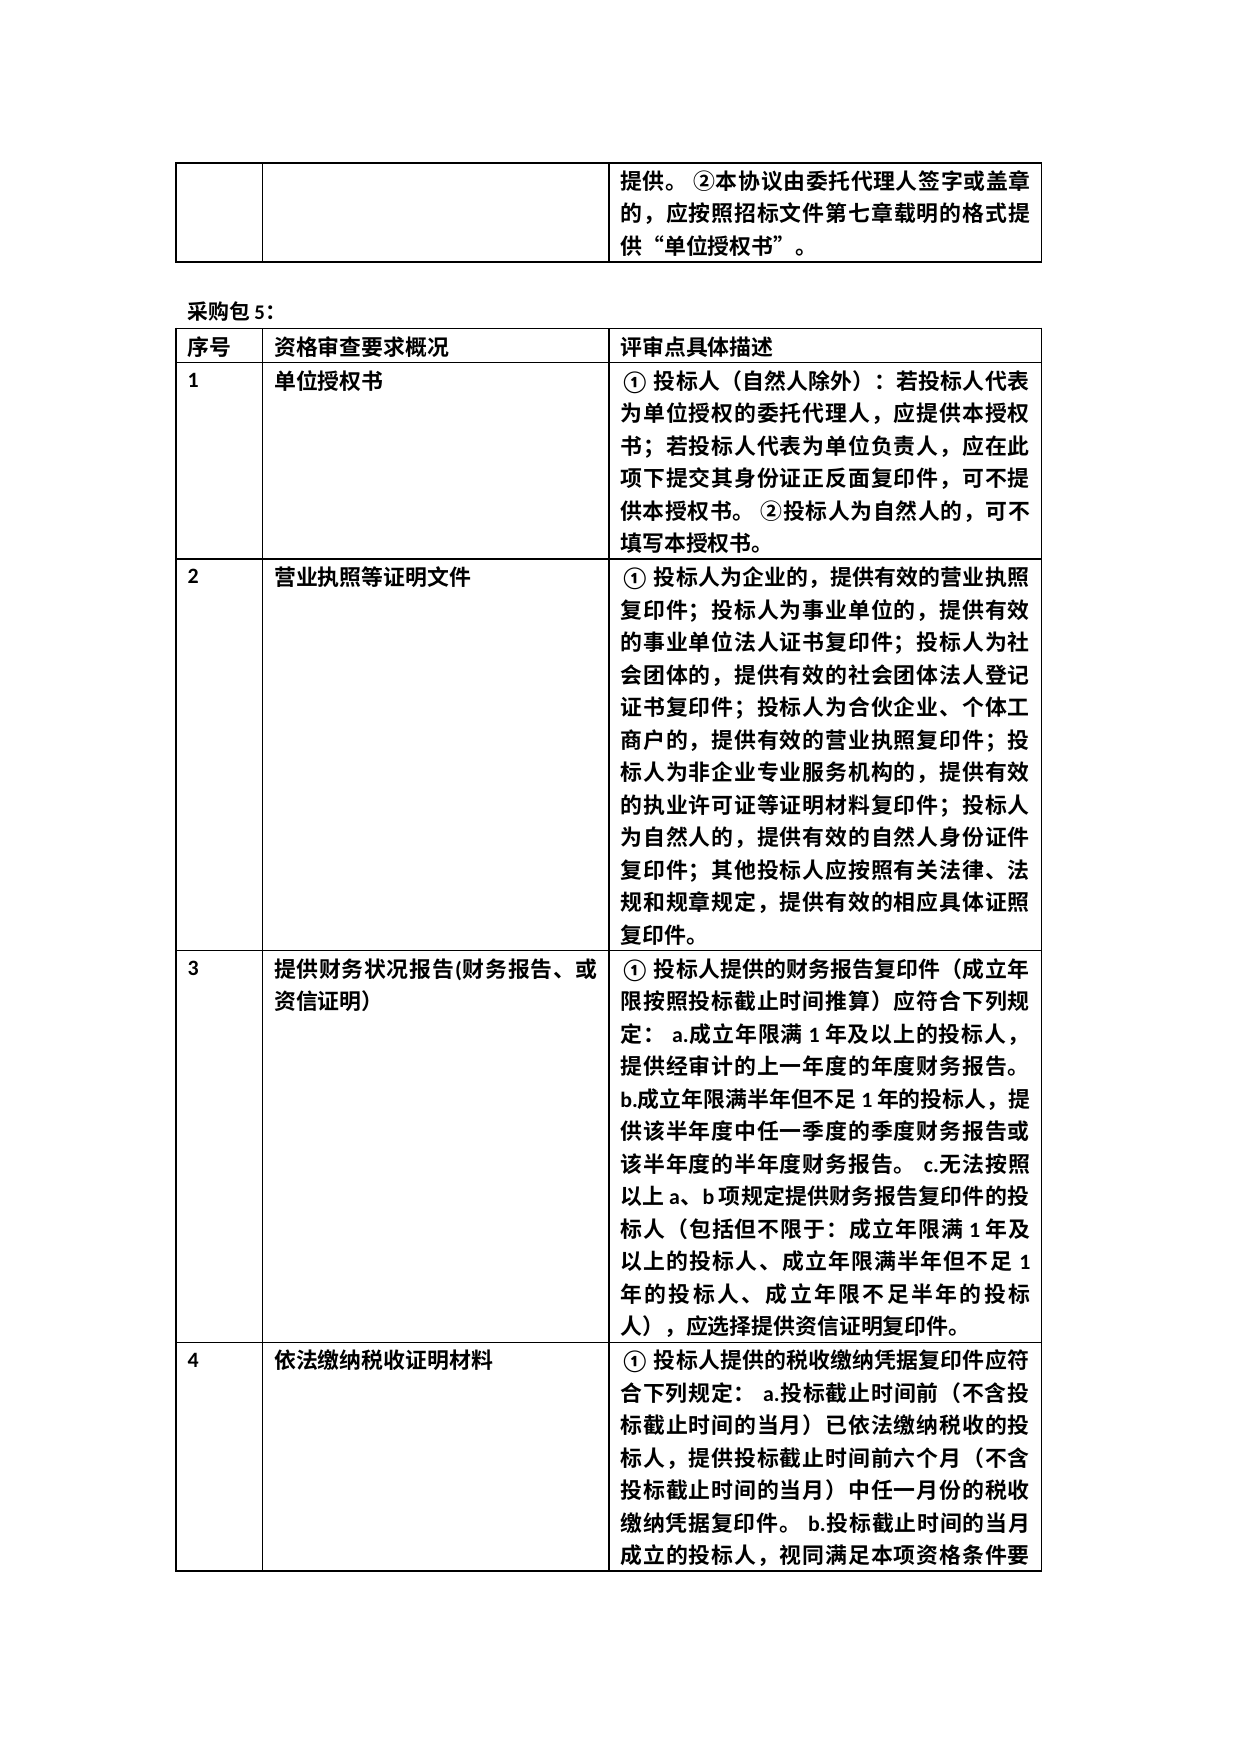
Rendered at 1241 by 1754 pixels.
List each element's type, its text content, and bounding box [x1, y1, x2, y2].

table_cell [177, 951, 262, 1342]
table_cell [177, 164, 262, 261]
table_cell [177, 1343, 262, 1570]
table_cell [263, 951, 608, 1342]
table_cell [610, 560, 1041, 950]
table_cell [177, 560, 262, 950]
text 采购包5： [187, 295, 1053, 328]
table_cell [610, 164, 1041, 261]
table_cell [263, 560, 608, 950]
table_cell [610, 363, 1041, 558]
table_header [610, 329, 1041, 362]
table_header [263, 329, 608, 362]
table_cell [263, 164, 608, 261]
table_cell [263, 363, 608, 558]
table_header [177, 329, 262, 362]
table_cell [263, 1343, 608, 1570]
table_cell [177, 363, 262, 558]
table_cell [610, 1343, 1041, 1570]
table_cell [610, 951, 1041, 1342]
